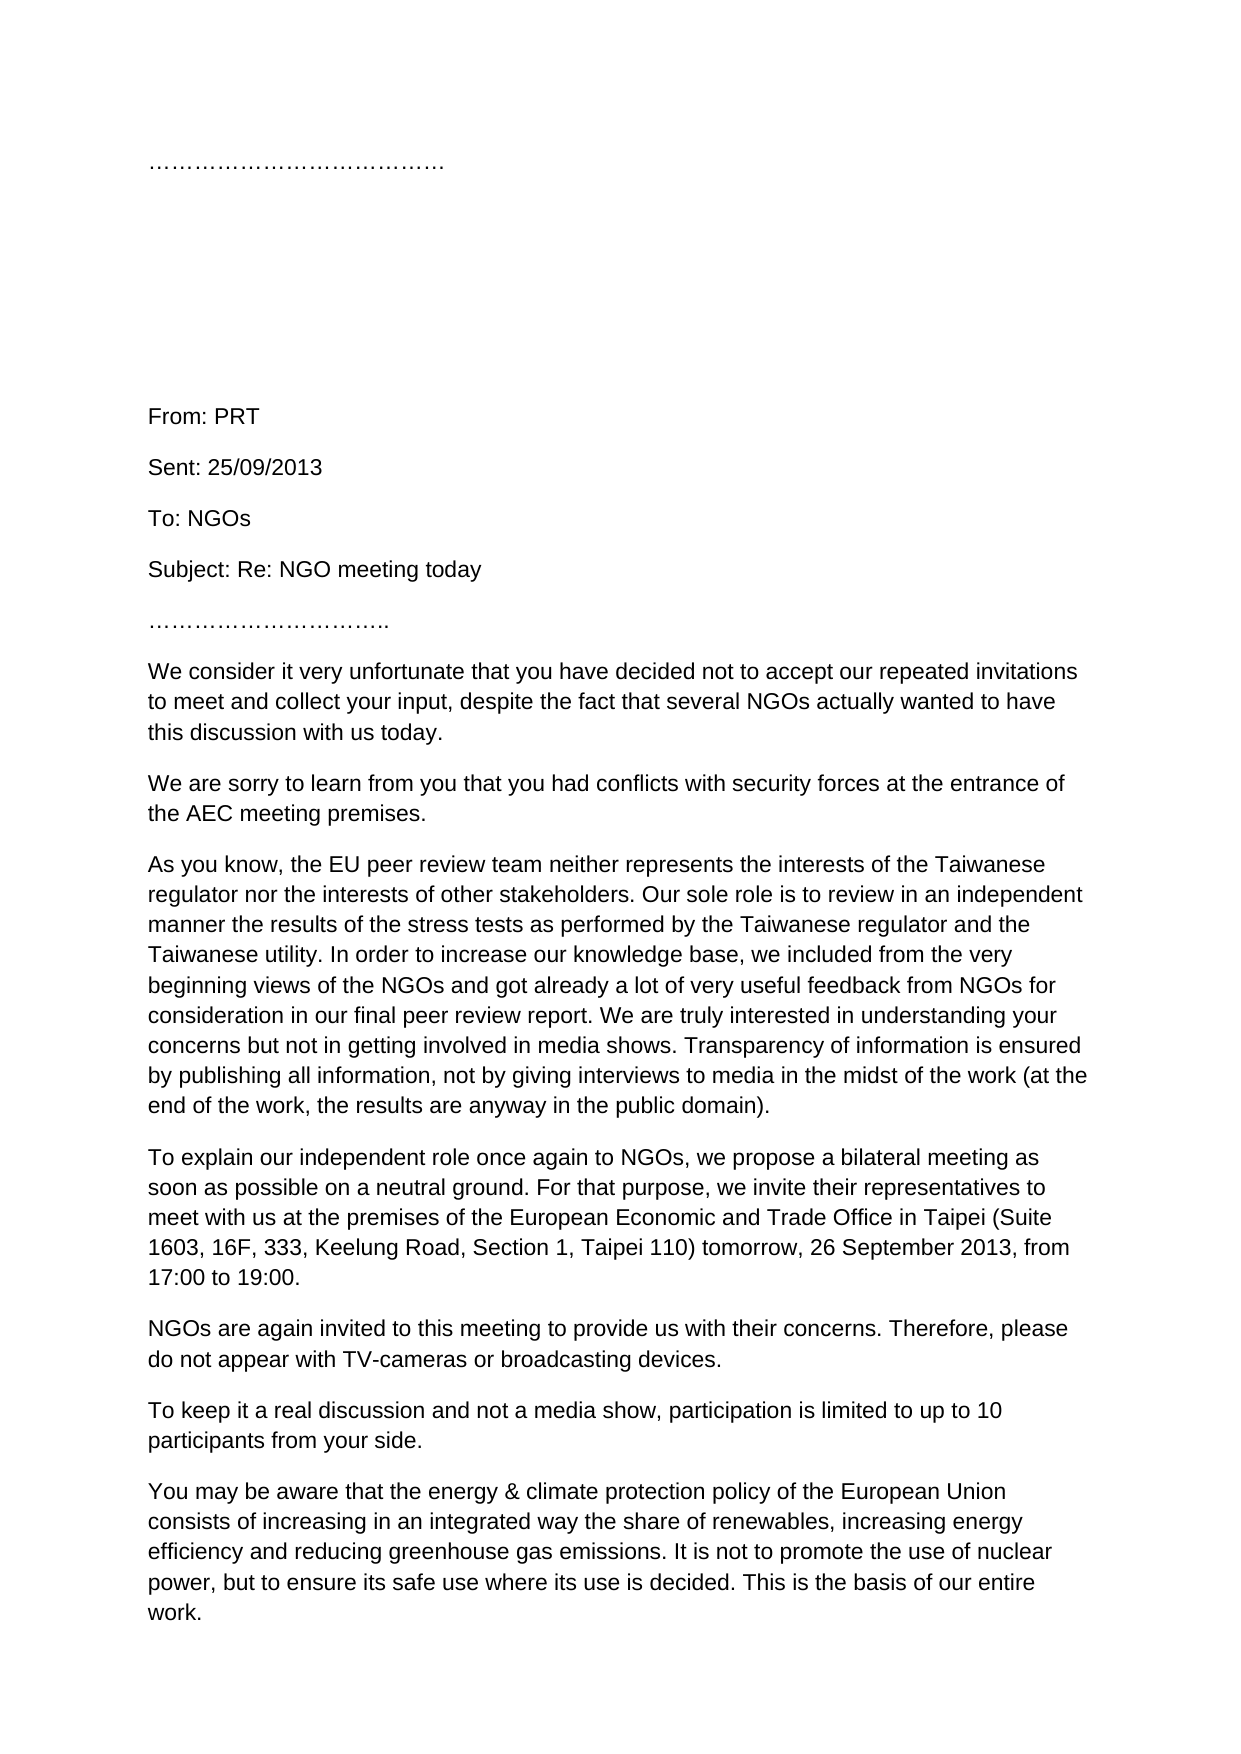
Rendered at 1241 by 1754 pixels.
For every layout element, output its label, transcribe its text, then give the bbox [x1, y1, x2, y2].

text To: NGOs [148, 505, 1093, 531]
text Sent: 25/09/2013 [148, 454, 1093, 480]
text We are sorry to learn from you that you had conflicts with security forces at the entrance of the AEC meeting premises. [148, 769, 1093, 826]
text You may be aware that the energy & climate protection policy of the European Union consists of increasing in an integrated way the share of renewables, increasing energy efficiency and reducing greenhouse gas emissions. It is not to promote the use of nuclear power, but to ensure its safe use where its use is decided. This is the basis of our entire work. [148, 1478, 1093, 1625]
text To keep it a real discussion and not a media show, participation is limited to up to 10 participants from your side. [148, 1397, 1093, 1453]
text To explain our independent role once again to NGOs, we propose a bilateral meeting as soon as possible on a neutral ground. For that purpose, we invite their representatives to meet with us at the premises of the European Economic and Trade Office in Taipei (Suite 1603, 16F, 333, Keelung Road, Section 1, Taipei 110) tomorrow, 26 September 2013, from 17:00 to 19:00. [148, 1143, 1093, 1291]
text As you know, the EU peer review team neither represents the interests of the Taiwanese regulator nor the interests of other stakeholders. Our sole role is to review in an independent manner the results of the stress tests as performed by the Taiwanese regulator and the Taiwanese utility. In order to increase our knowledge base, we included from the very beginning views of the NGOs and got already a lot of very useful feedback from NGOs for consideration in our final peer review report. We are truly interested in understanding your concerns but not in getting involved in media shows. Transparency of information is ensured by publishing all information, not by giving interviews to media in the midst of the work (at the end of the work, the results are anyway in the public domain). [148, 851, 1093, 1119]
text ………………………….. [148, 607, 1093, 633]
text From: PRT [148, 403, 1093, 429]
text Subject: Re: NGO meeting today [148, 556, 1093, 582]
text We consider it very unfortunate that you have decided not to accept our repeated invitations to meet and collect your input, despite the fact that several NGOs actually wanted to have this discussion with us today. [148, 658, 1093, 745]
text NGOs are again invited to this meeting to provide us with their concerns. Therefore, please do not appear with TV-cameras or broadcasting devices. [148, 1315, 1093, 1372]
text ………………………………… [148, 148, 1093, 174]
